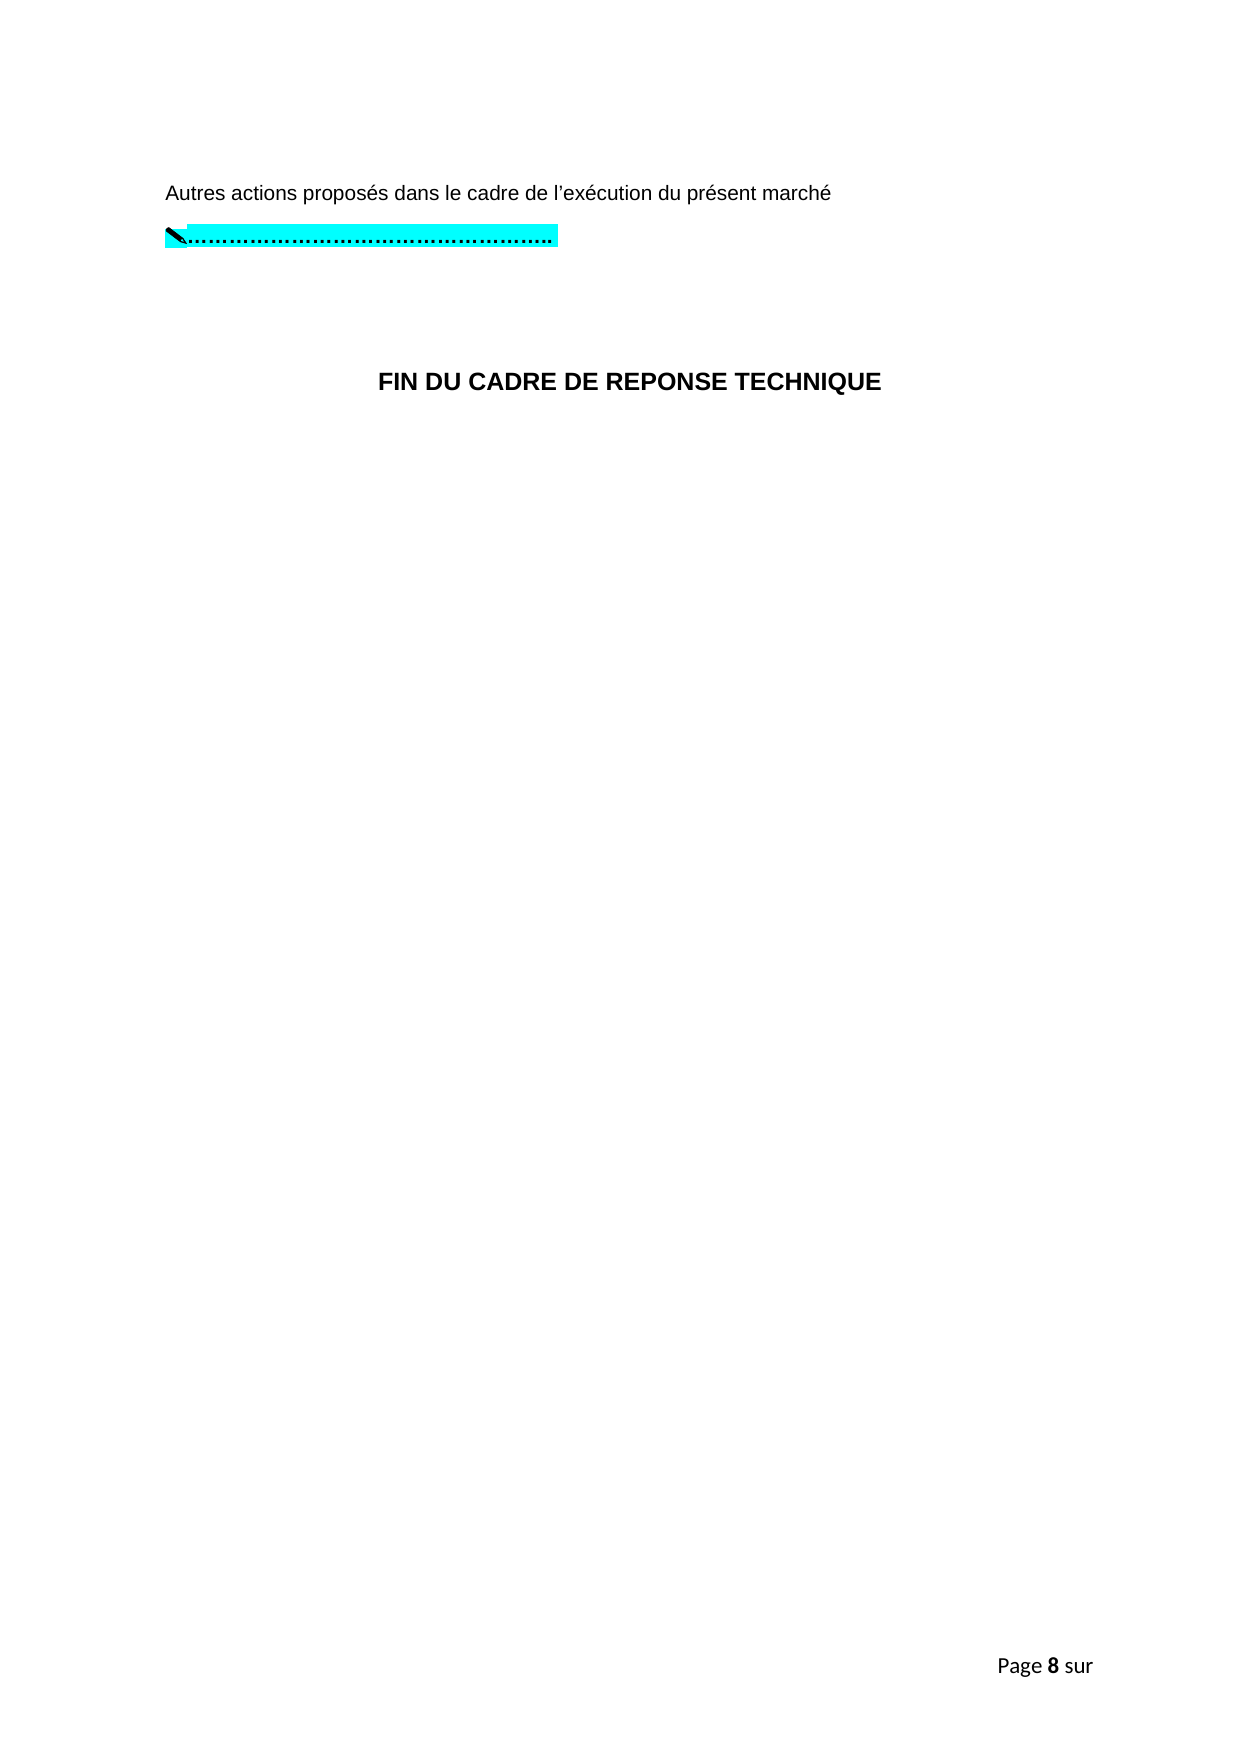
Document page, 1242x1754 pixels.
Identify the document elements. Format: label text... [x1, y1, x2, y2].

text FIN DU CADRE DE REPONSE TECHNIQUE [165, 367, 1094, 396]
text Autres actions proposés dans le cadre de l’exécution du présent marché [165, 181, 1094, 205]
text …………………………………………….. [165, 223, 1094, 248]
